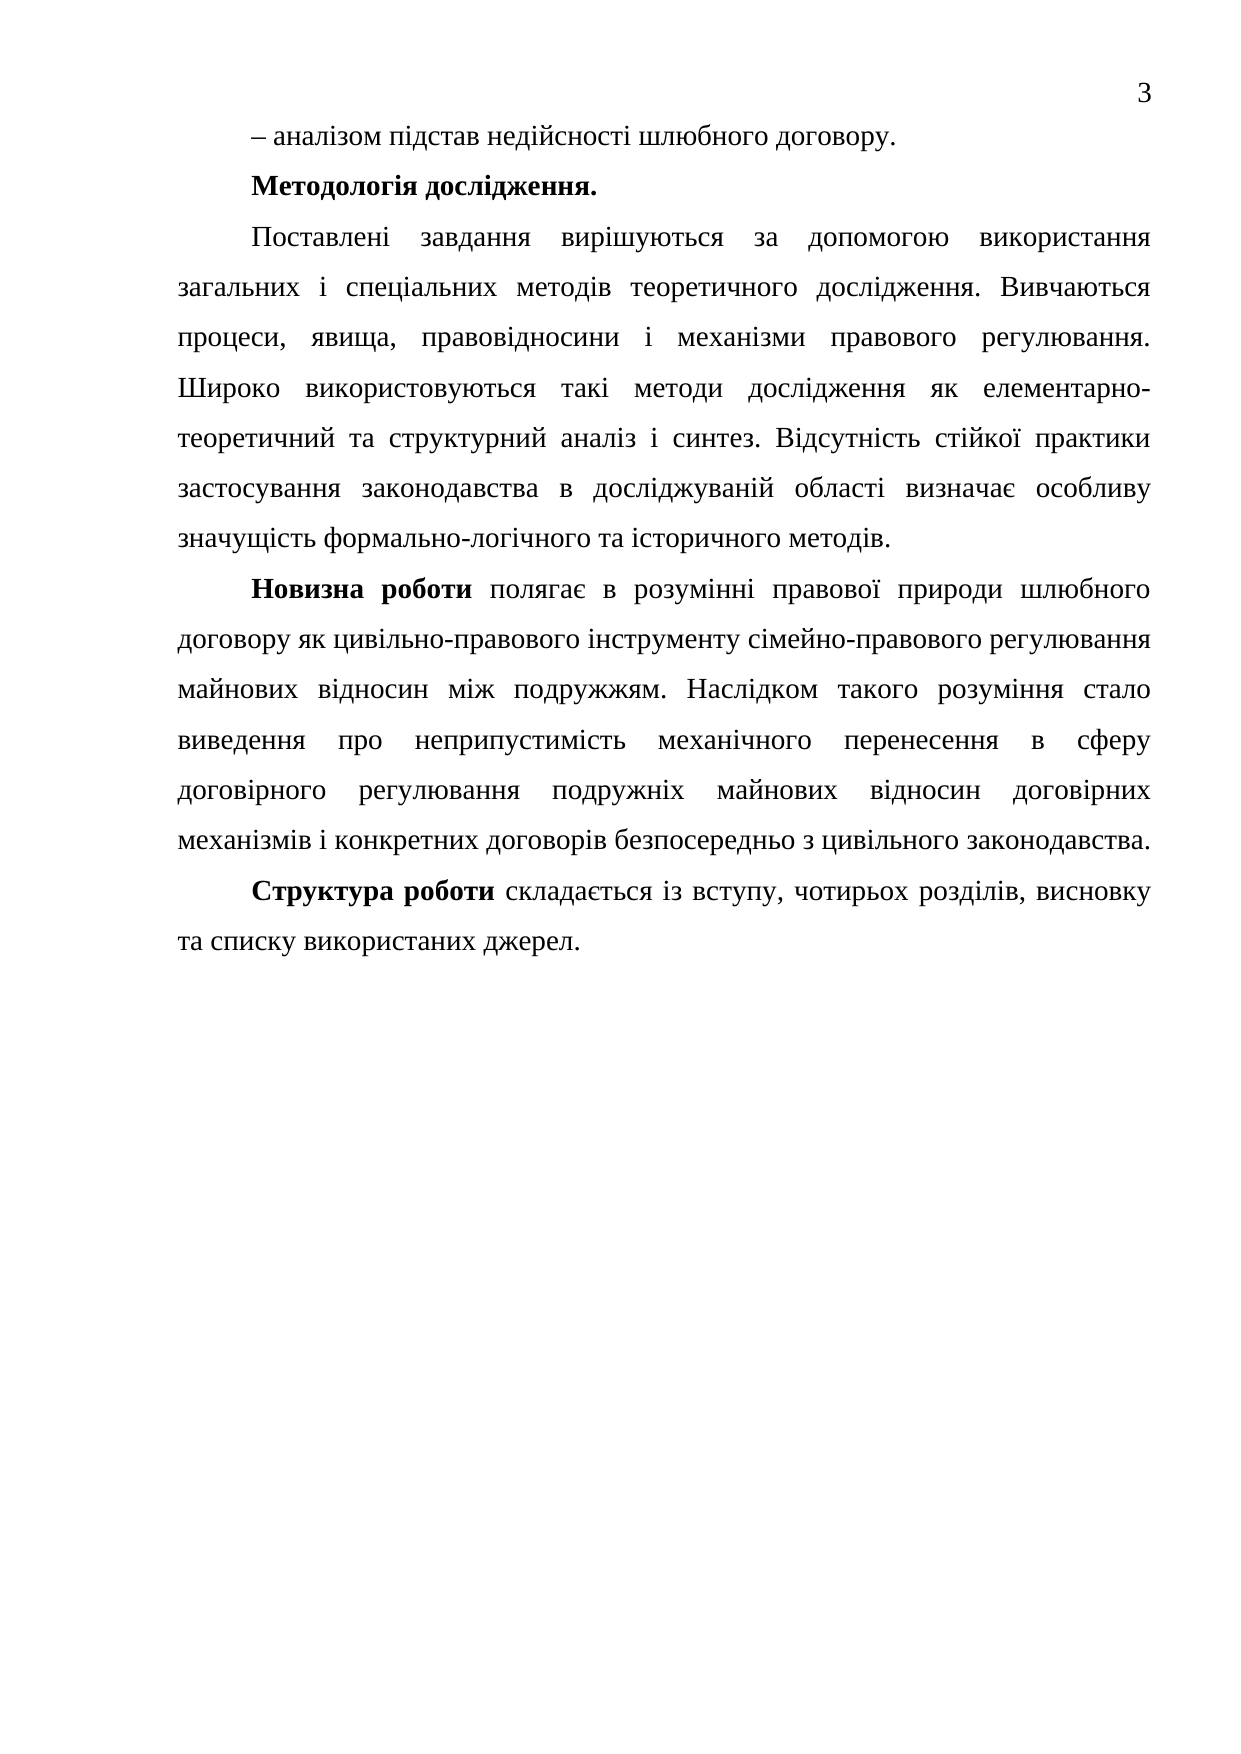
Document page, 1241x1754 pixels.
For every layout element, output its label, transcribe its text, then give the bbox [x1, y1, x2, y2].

text Структура роботи складається із вступу, чотирьох розділів, висновку та списку використаних джерел. [177, 873, 1152, 957]
text Поставлені завдання вирішуються за допомогою використання загальних і спеціальних методів теоретичного дослідження. Вивчаються процеси, явища, правовідносини і механізми правового регулювання. Широко використовуються такі методи дослідження як елементарно-теоретичний та структурний аналіз і синтез. Відсутність стійкої практики застосування законодавства в досліджуваній області визначає особливу значущість формально-логічного та історичного методів. [177, 219, 1152, 554]
text – аналізом підстав недійсності шлюбного договору. [177, 118, 1152, 152]
text Методологія дослідження. [177, 168, 1152, 202]
text Новизна роботи полягає в розумінні правової природи шлюбного договору як цивільно-правового інструменту сімейно-правового регулювання майнових відносин між подружжям. Наслідком такого розуміння стало виведення про неприпустимість механічного перенесення в сферу договірного регулювання подружніх майнових відносин договірних механізмів і конкретних договорів безпосередньо з цивільного законодавства. [177, 571, 1152, 856]
